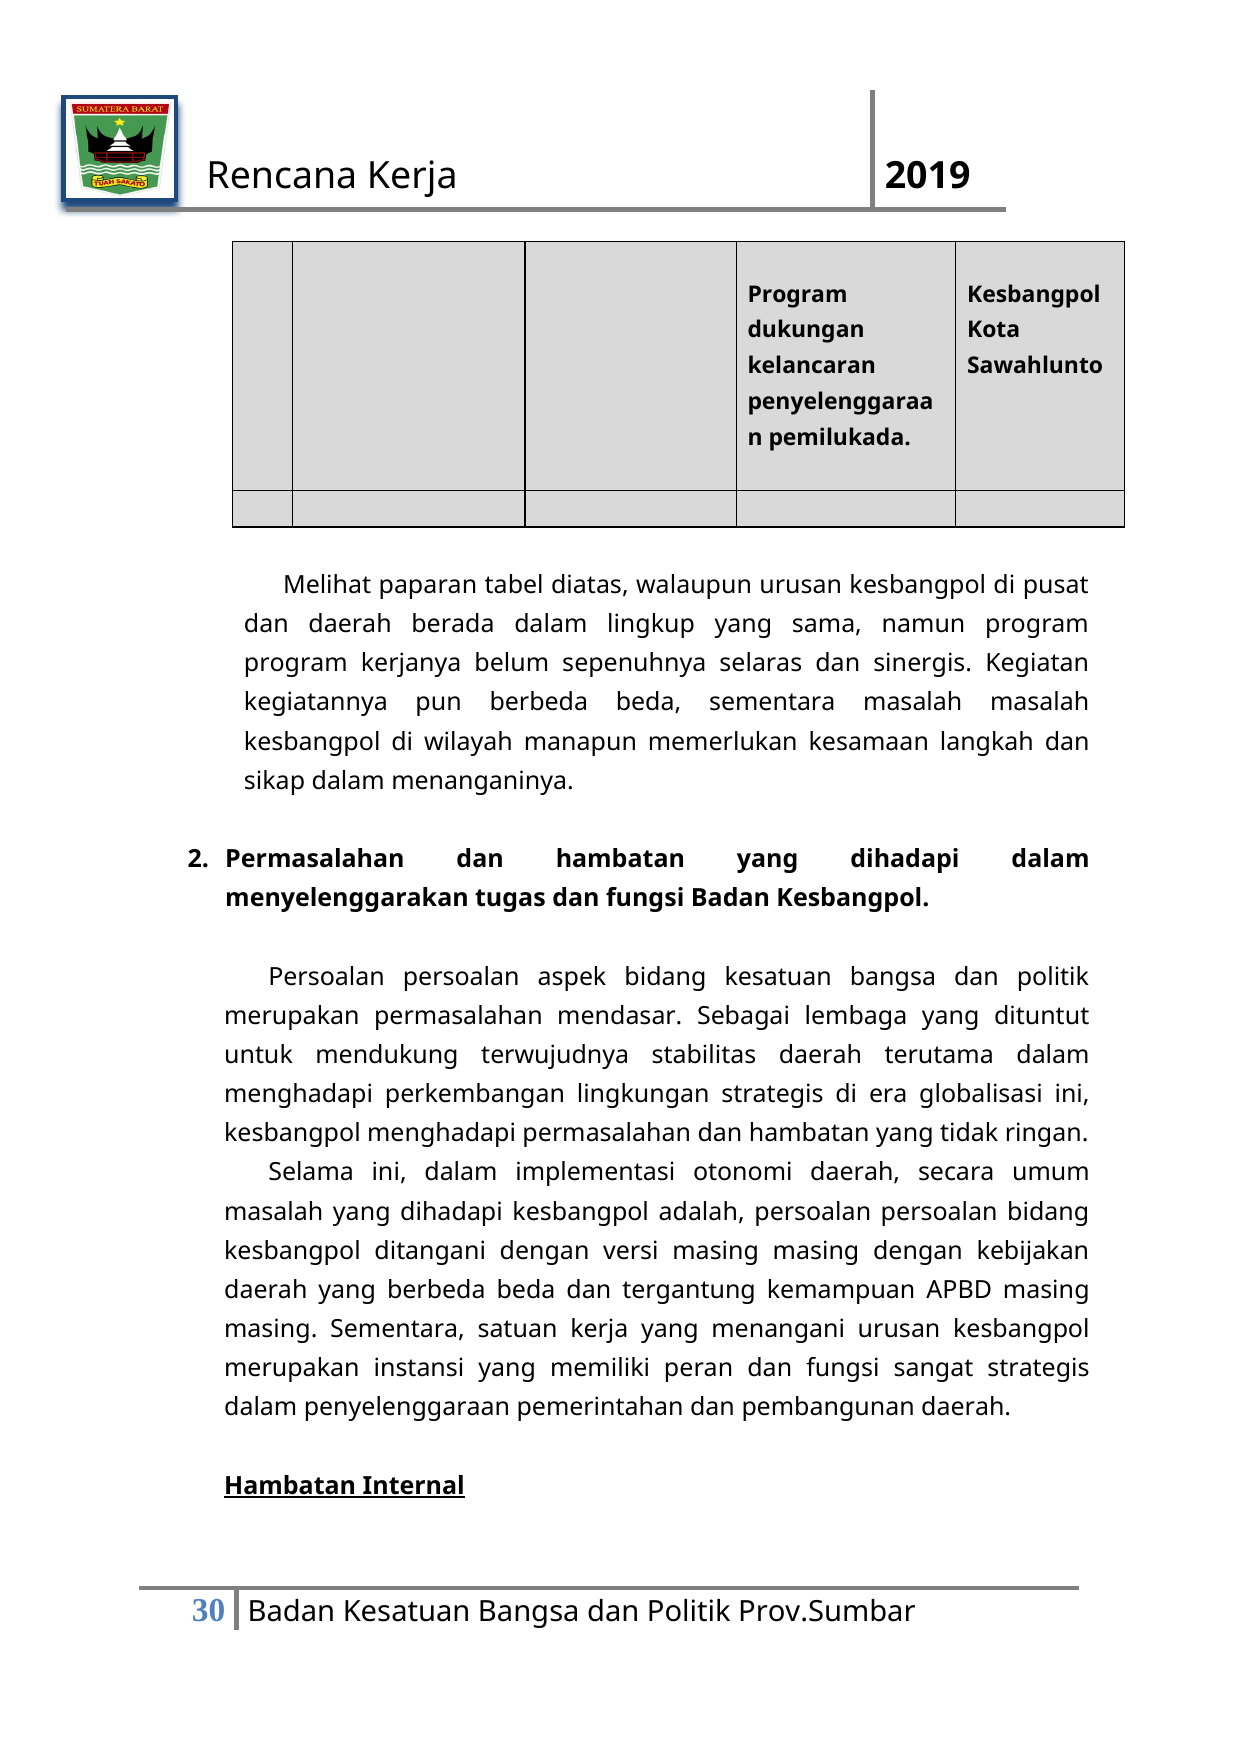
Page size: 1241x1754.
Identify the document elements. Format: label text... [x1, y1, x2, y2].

table_cell [293, 491, 524, 526]
table_cell [526, 491, 736, 526]
table_cell Program dukungan kelancaran penyelenggaraan pemilukada. [737, 242, 955, 490]
table_cell [737, 491, 955, 526]
table_cell [233, 242, 292, 490]
table_cell [956, 491, 1124, 526]
table_cell [526, 242, 736, 490]
picture [66, 99, 174, 198]
text Hambatan Internal [224, 1467, 1090, 1501]
text Melihat paparan tabel diatas, walaupun urusan kesbangpol di pusat dan daerah berada dalam lingkup yang sama, namun program program kerjanya belum sepenuhnya selaras dan sinergis. Kegiatan kegiatannya pun berbeda beda, sementara masalah masalah kesbangpol di wilayah manapun memerlukan kesamaan langkah dan sikap dalam menanganinya. [244, 567, 1090, 796]
table_cell [233, 491, 292, 526]
text Persoalan persoalan aspek bidang kesatuan bangsa dan politik merupakan permasalahan mendasar. Sebagai lembaga yang dituntut untuk mendukung terwujudnya stabilitas daerah terutama dalam menghadapi perkembangan lingkungan strategis di era globalisasi ini, kesbangpol menghadapi permasalahan dan hambatan yang tidak ringan. [224, 958, 1090, 1149]
text Selama ini, dalam implementasi otonomi daerah, secara umum masalah yang dihadapi kesbangpol adalah, persoalan persoalan bidang kesbangpol ditangani dengan versi masing masing dengan kebijakan daerah yang berbeda beda dan tergantung kemampuan APBD masing masing. Sementara, satuan kerja yang menangani urusan kesbangpol merupakan instansi yang memiliki peran dan fungsi sangat strategis dalam penyelenggaraan pemerintahan dan pembangunan daerah. [224, 1154, 1090, 1423]
table_cell [293, 242, 524, 490]
list Permasalahan dan hambatan yang dihadapi dalam menyelenggarakan tugas dan fungsi Badan Kesbangpol. [187, 841, 1090, 914]
table_cell Kesbangpol Kota Sawahlunto [956, 242, 1124, 490]
